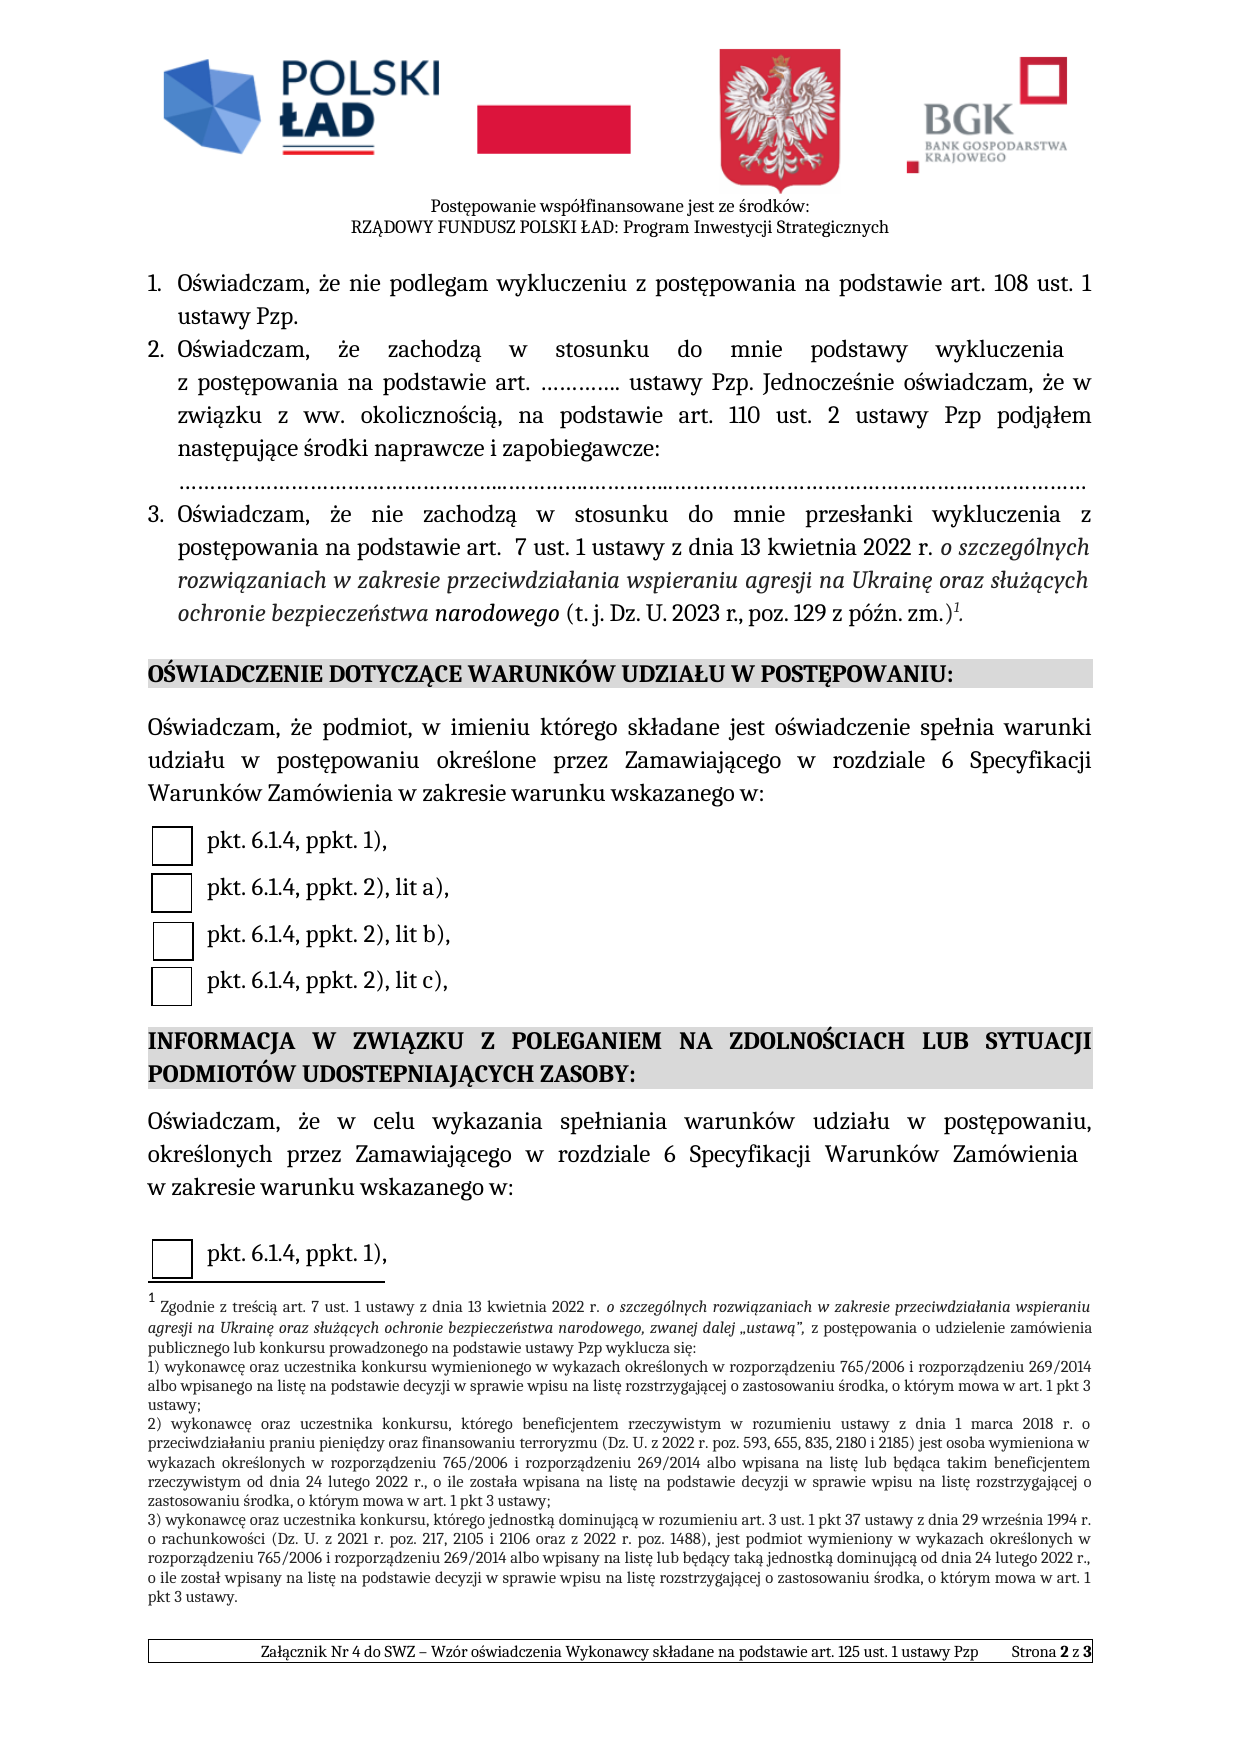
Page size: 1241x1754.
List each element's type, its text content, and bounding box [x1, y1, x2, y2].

list pkt. 6.1.4, ppkt. 2), lit b), [162, 920, 1093, 948]
text Oświadczam, że podmiot, w imieniu którego składane jest oświadczenie spełnia warunki udziału w postępowaniu określone przez Zamawiającego w rozdziale 6 Specyfikacji Warunków Zamówienia w zakresie warunku wskazanego w: [148, 713, 1093, 808]
text INFORMACJA W ZWIĄZKU Z POLEGANIEM NA ZDOLNOŚCIACH LUB SYTUACJI PODMIOTÓW UDOSTEPNIAJĄCYCH ZASOBY: [148, 1027, 1093, 1089]
picture [147, 32, 1093, 196]
list Oświadczam, że zachodzą w stosunku do mnie podstawy wykluczenia z postępowania na podstawie art. …………. ustawy Pzp. Jednocześnie oświadczam, że w związku z ww. okolicznością, na podstawie art. 110 ust. 2 ustawy Pzp podjąłem następujące środki naprawcze i zapobiegawcze: [148, 335, 1093, 463]
list Oświadczam, że nie zachodzą w stosunku do mnie przesłanki wykluczenia z postępowania na podstawie art. 7 ust. 1 ustawy z dnia 13 kwietnia 2022 r. o szczególnych rozwiązaniach w zakresie przeciwdziałania wspieraniu agresji na Ukrainę oraz służących ochronie bezpieczeństwa narodowego (t. j. Dz. U. 2023 r., poz. 129 z późn. zm.). [148, 500, 1093, 628]
list Oświadczam, że nie podlegam wykluczeniu z postępowania na podstawie art. 108 ust. 1 ustawy Pzp. [148, 269, 1093, 331]
list pkt. 6.1.4, ppkt. 1), [193, 826, 1093, 855]
list pkt. 6.1.4, ppkt. 2), lit c), [162, 966, 1093, 995]
text Oświadczam, że w celu wykazania spełniania warunków udziału w postępowaniu, określonych przez Zamawiającego w rozdziale 6 Specyfikacji Warunków Zamówienia w zakresie warunku wskazanego w: [148, 1107, 1093, 1202]
list ……………………………………………..………….…………..………………………………………………………… [177, 467, 1093, 496]
text OŚWIADCZENIE DOTYCZĄCE WARUNKÓW UDZIAŁU W POSTĘPOWANIU: [148, 659, 1093, 688]
list pkt. 6.1.4, ppkt. 2), lit a), [192, 873, 1093, 902]
list pkt. 6.1.4, ppkt. 1), [193, 1239, 1093, 1268]
